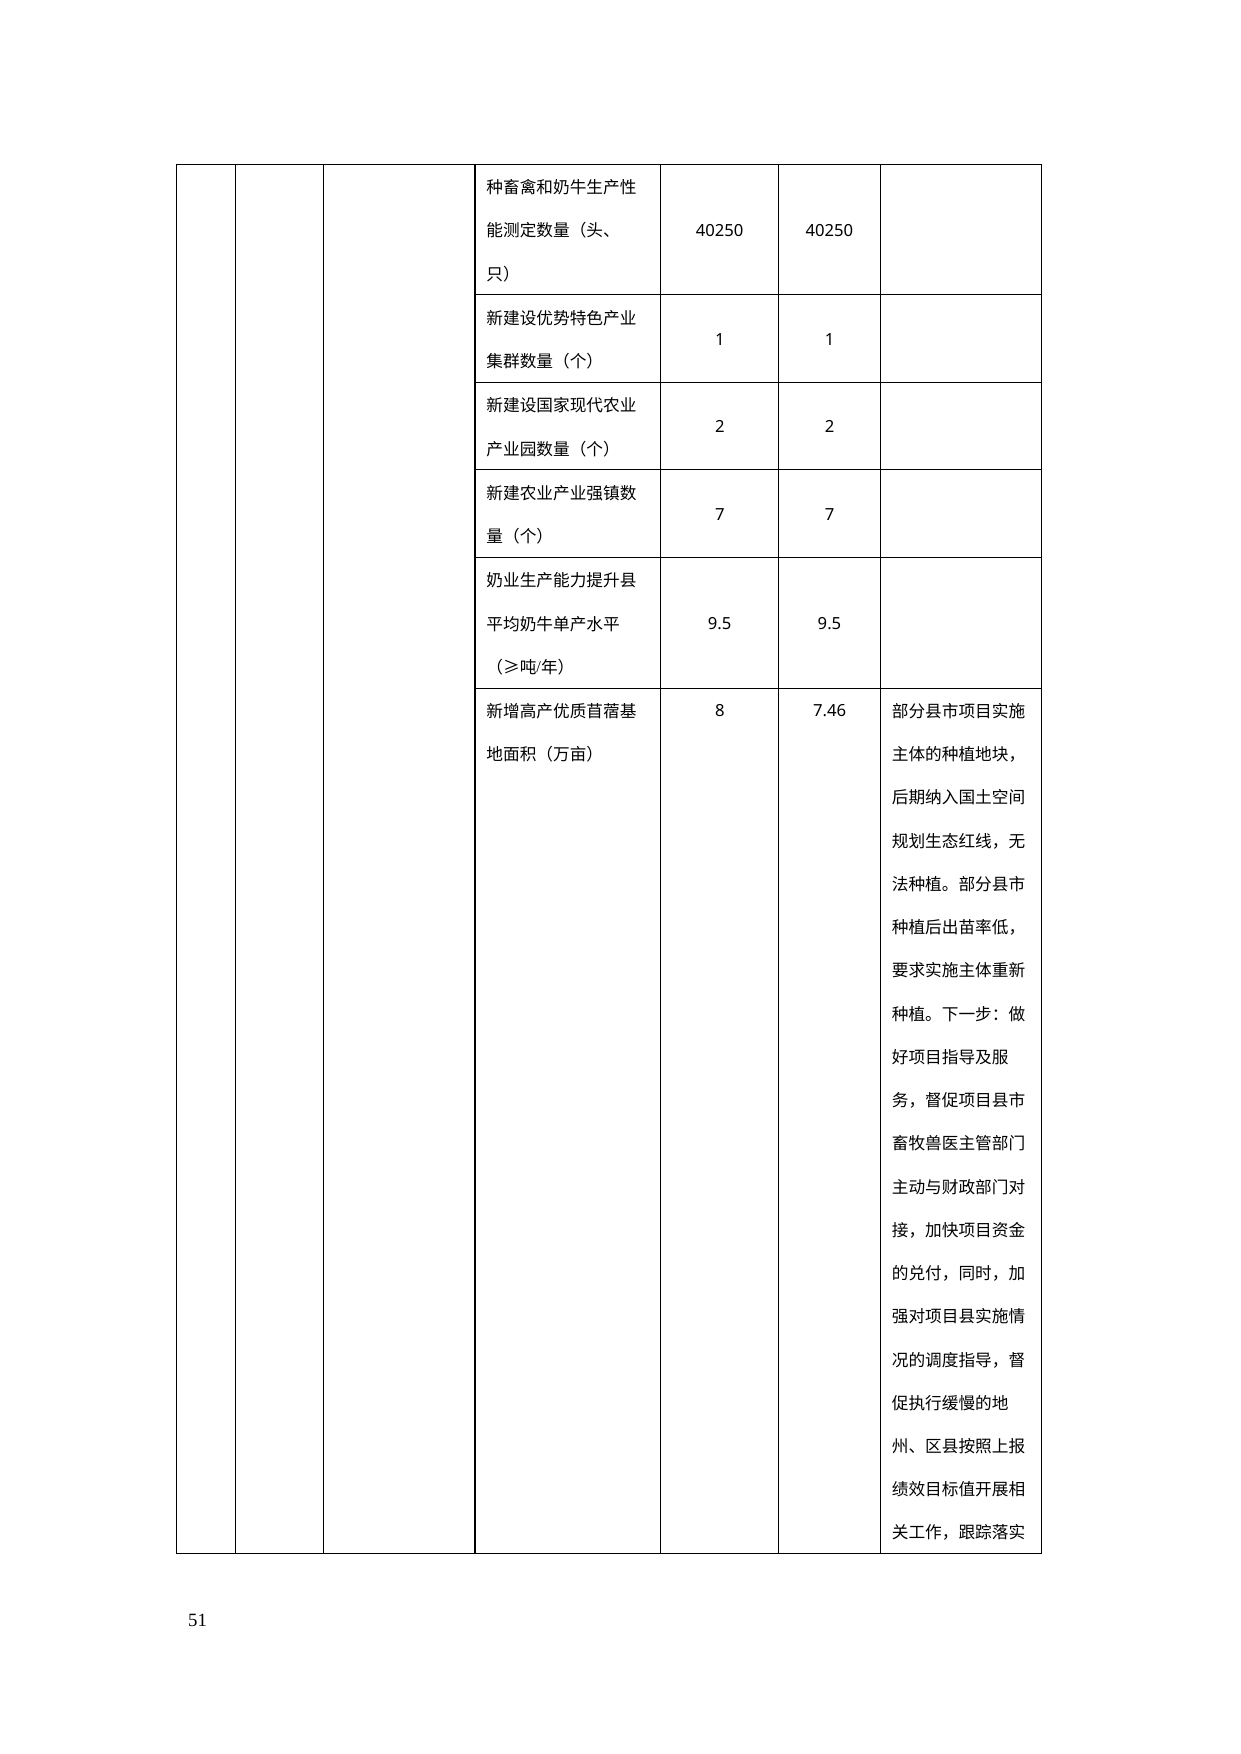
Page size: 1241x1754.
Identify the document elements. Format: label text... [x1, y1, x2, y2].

table_cell [881, 470, 1041, 557]
table_cell 新建设国家现代农业产业园数量（个） [476, 383, 660, 469]
table_cell 2 [779, 383, 880, 469]
table_cell [881, 295, 1041, 382]
table_cell 2 [661, 383, 778, 469]
table_cell [881, 383, 1041, 469]
table_cell 新建农业产业强镇数量（个） [476, 470, 660, 557]
table_cell 9.5 [779, 558, 880, 688]
table_cell 40250 [779, 165, 880, 294]
table_cell 7.46 [779, 689, 880, 1553]
table_cell 7 [779, 470, 880, 557]
table_cell [881, 558, 1041, 688]
table_cell 新增高产优质苜蓿基地面积（万亩） [476, 689, 660, 1553]
table_cell 1 [661, 295, 778, 382]
table_cell 9.5 [661, 558, 778, 688]
table_cell 奶业生产能力提升县平均奶牛单产水平（≥吨/年） [476, 558, 660, 688]
table_cell [881, 165, 1041, 294]
table_cell 1 [779, 295, 880, 382]
table_cell 7 [661, 470, 778, 557]
table_cell 新建设优势特色产业集群数量（个） [476, 295, 660, 382]
table_cell 8 [661, 689, 778, 1553]
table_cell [881, 689, 1041, 1553]
table_cell 40250 [661, 165, 778, 294]
table_cell 种畜禽和奶牛生产性能测定数量（头、只） [476, 165, 660, 294]
